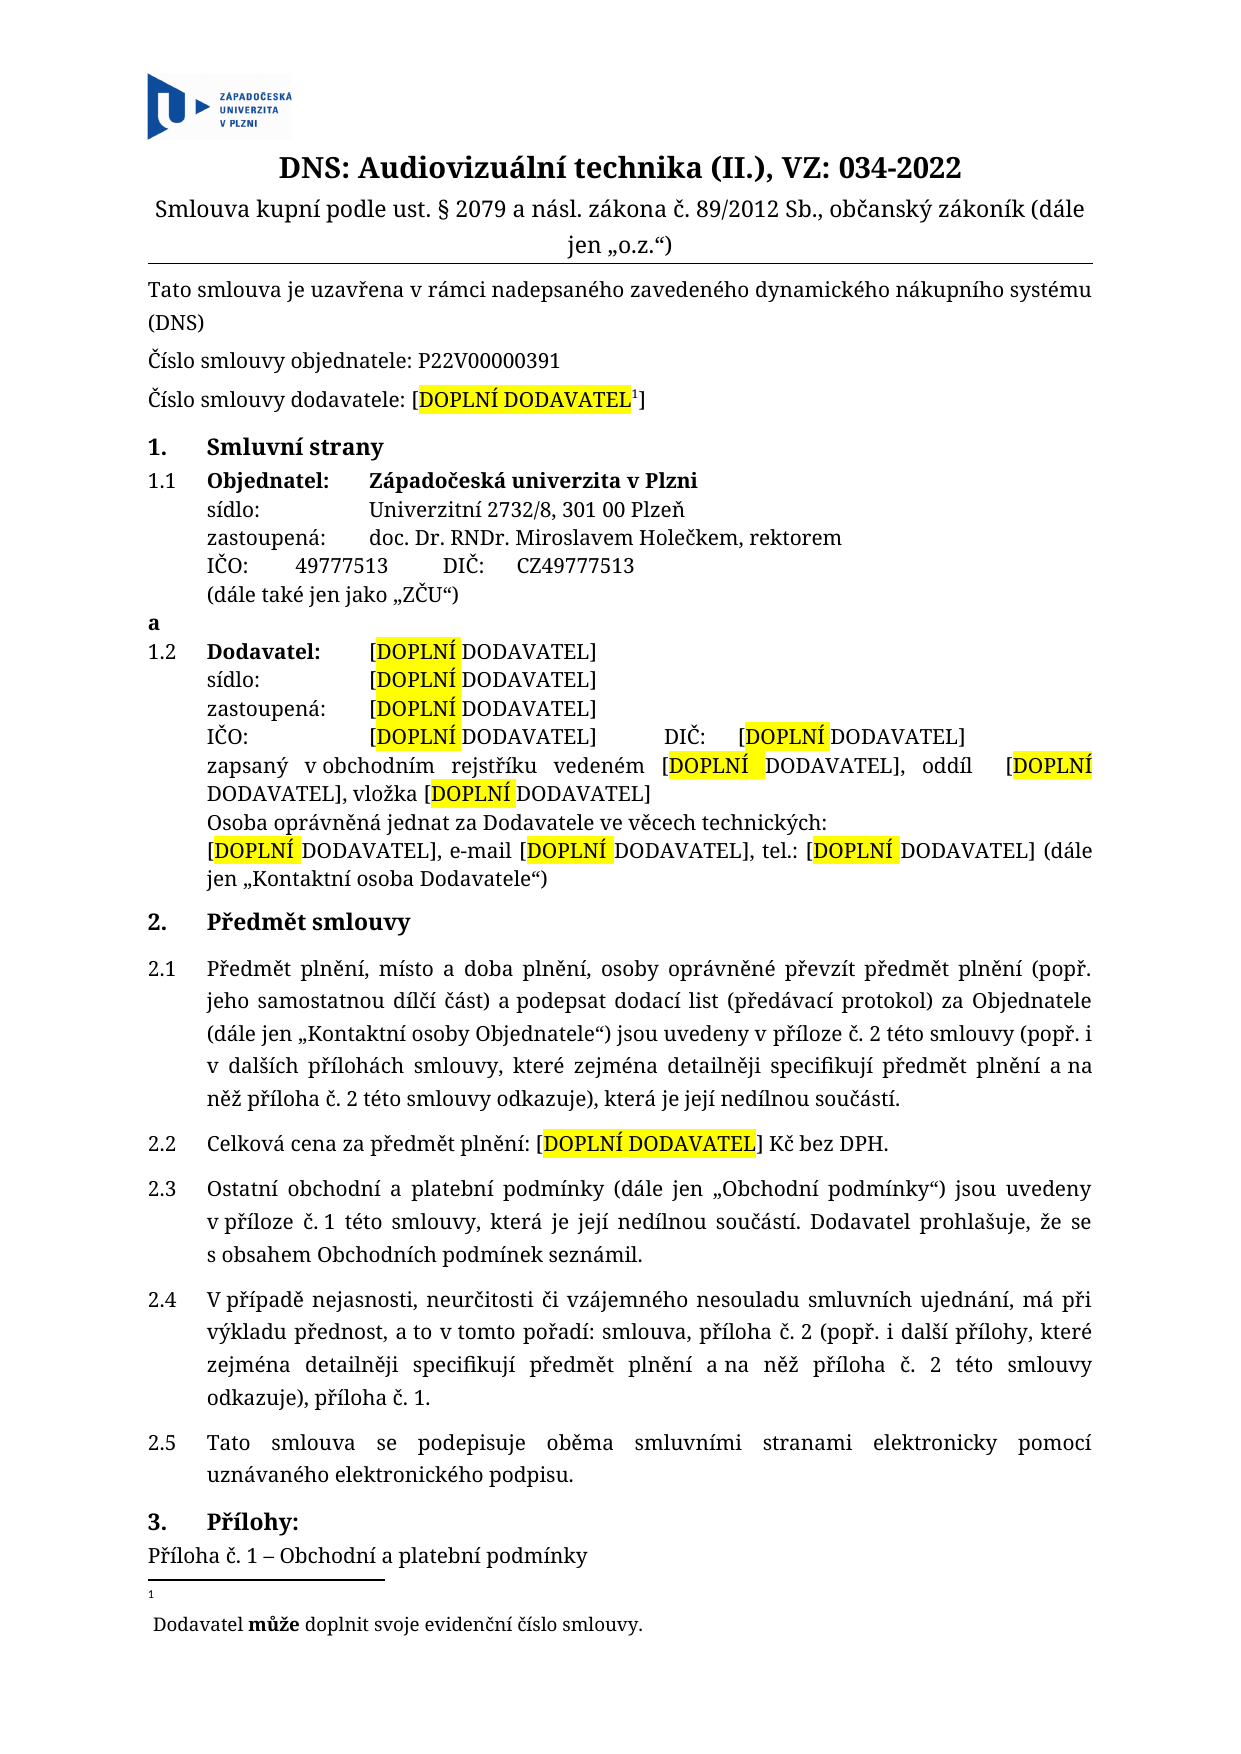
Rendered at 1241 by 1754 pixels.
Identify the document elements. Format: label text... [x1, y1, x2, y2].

text zastoupená: doc. Dr. RNDr. Miroslavem Holečkem, rektorem [207, 523, 1093, 552]
list Smluvní strany [148, 430, 1093, 462]
text Tato smlouva je uzavřena v rámci nadepsaného zavedeného dynamického nákupního systému (DNS) [148, 275, 1093, 336]
list Předmět smlouvy [148, 905, 1093, 937]
text Příloha č. 1 – Obchodní a platební podmínky [148, 1541, 1093, 1570]
text Číslo smlouvy dodavatele: [DOPLNÍ DODAVATEL] [148, 385, 419, 414]
list Dodavatel: [DOPLNÍ DODAVATEL] [148, 637, 376, 665]
text (dále také jen jako „ZČU“) [207, 580, 1093, 608]
text [DOPLNÍ DODAVATEL], e-mail [DOPLNÍ DODAVATEL], tel.: [DOPLNÍ DODAVATEL] (dále jen „Kontaktní osoba Dodavatele“) [207, 836, 1093, 893]
text Číslo smlouvy dodavatele: [DOPLNÍ DODAVATEL] [631, 385, 1093, 414]
text Číslo smlouvy objednatele: P22V00000391 [148, 346, 1093, 375]
list Přílohy: [148, 1505, 1093, 1537]
list Tato smlouva se podepisuje oběma smluvními stranami elektronicky pomocí uznávaného elektronického podpisu. [148, 1428, 1093, 1489]
text Smlouva kupní podle ust. § 2079 a násl. zákona č. 89/2012 Sb., občanský zákoník (dále jen „o.z.“) [148, 193, 1093, 263]
text sídlo: Univerzitní 2732/8, 301 00 Plzeň [207, 495, 1093, 523]
text IČO: [DOPLNÍ DODAVATEL] DIČ: [DOPLNÍ DODAVATEL] [207, 722, 376, 751]
text Osoba oprávněná jednat za Dodavatele ve věcech technických: [207, 808, 1093, 836]
text IČO: [DOPLNÍ DODAVATEL] DIČ: [DOPLNÍ DODAVATEL] [830, 722, 1093, 751]
text zastoupená: [DOPLNÍ DODAVATEL] [461, 694, 1093, 722]
text zapsaný v obchodním rejstříku vedeném [DOPLNÍ DODAVATEL], oddíl [DOPLNÍ DODAVATEL], vložka [DOPLNÍ DODAVATEL] [207, 751, 1093, 808]
list Celková cena za předmět plnění: [DOPLNÍ DODAVATEL] Kč bez DPH. [148, 1129, 543, 1158]
text DNS: Audiovizuální technika (II.), VZ: 034-2022 [148, 148, 1093, 187]
text IČO: [DOPLNÍ DODAVATEL] DIČ: [DOPLNÍ DODAVATEL] [461, 722, 745, 751]
text sídlo: [DOPLNÍ DODAVATEL] [207, 665, 376, 694]
text sídlo: [DOPLNÍ DODAVATEL] [461, 665, 1093, 694]
list Předmět plnění, místo a doba plnění, osoby oprávněné převzít předmět plnění (popř. jeho samostatnou dílčí část) a podepsat dodací list (předávací protokol) za Objednatele (dále jen „Kontaktní osoby Objednatele“) jsou uvedeny v příloze č. 2 této smlouvy (popř. i v dalších přílohách smlouvy, které zejména detailněji specifikují předmět plnění a na něž příloha č. 2 této smlouvy odkazuje), která je její nedílnou součástí. [148, 954, 1093, 1113]
text a [148, 608, 1093, 637]
list Objednatel: Západočeská univerzita v Plzni [148, 466, 1093, 495]
list V případě nejasnosti, neurčitosti či vzájemného nesouladu smluvních ujednání, má při výkladu přednost, a to v tomto pořadí: smlouva, příloha č. 2 (popř. i další přílohy, které zejména detailněji specifikují předmět plnění a na něž příloha č. 2 této smlouvy odkazuje), příloha č. 1. [148, 1285, 1093, 1411]
text zastoupená: [DOPLNÍ DODAVATEL] [207, 694, 376, 722]
list Dodavatel: [DOPLNÍ DODAVATEL] [461, 637, 1093, 665]
list Celková cena za předmět plnění: [DOPLNÍ DODAVATEL] Kč bez DPH. [756, 1129, 1093, 1158]
picture [147, 73, 292, 140]
text IČO: 49777513 DIČ: CZ49777513 [207, 552, 1093, 580]
list Ostatní obchodní a platební podmínky (dále jen „Obchodní podmínky“) jsou uvedeny v příloze č. 1 této smlouvy, která je její nedílnou součástí. Dodavatel prohlašuje, že se s obsahem Obchodních podmínek seznámil. [148, 1174, 1093, 1268]
